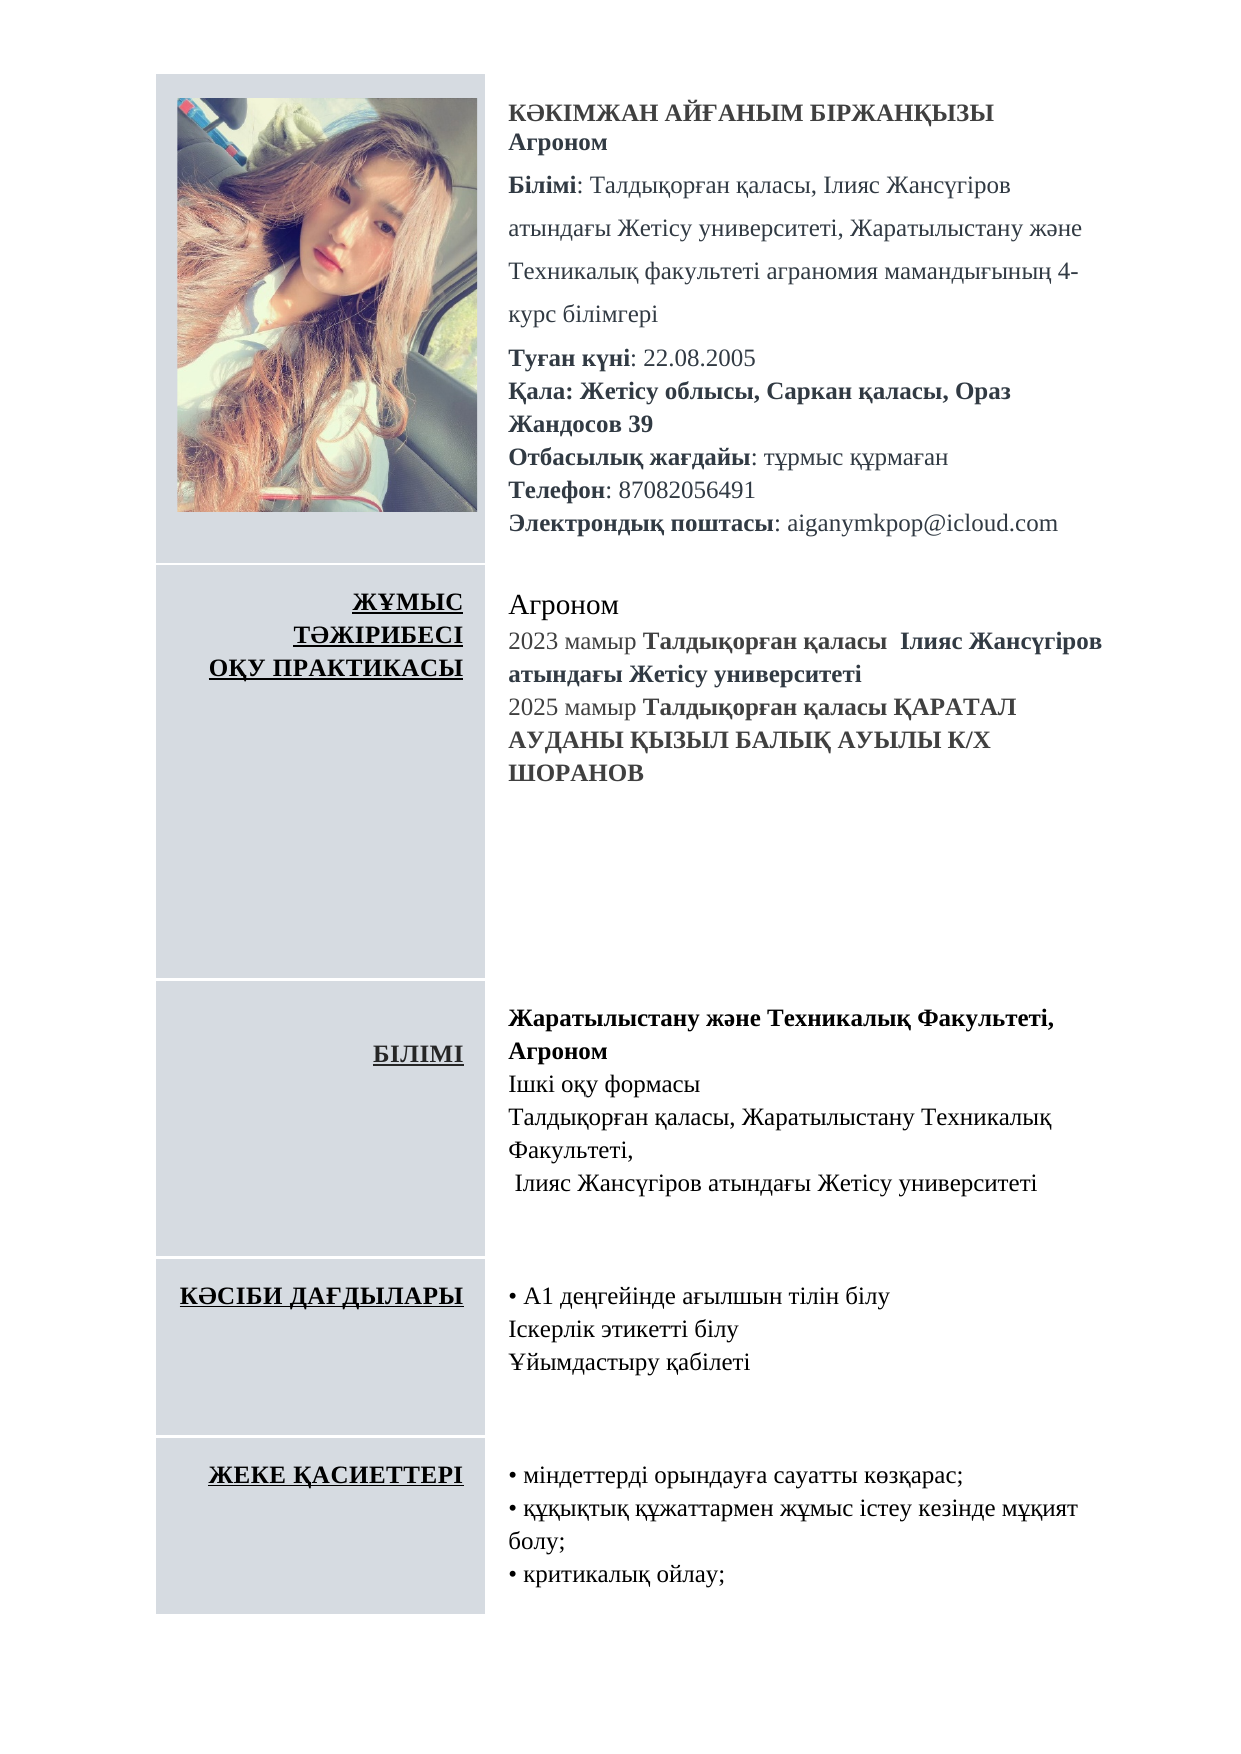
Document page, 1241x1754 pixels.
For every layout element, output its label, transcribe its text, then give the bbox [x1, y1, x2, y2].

table_header КӘКІМЖАН АЙҒАНЫМ БІРЖАНҚЫЗЫ Агроном Білімі: Талдықорған қаласы, Ілияс Жансүгіров атындағы Жетісу университеті, Жаратылыстану және Техникалық факультеті аграномия мамандығының 4-курс білімгері Туған күні: 22.08.2005 Қала: Жетісу облысы, Саркан қаласы, Ораз Жандосов 39 Отбасылық жағдайы: тұрмыс құрмаған Телефон: 87082056491 Электрондық поштасы: aiganymkpop@icloud.com [487, 76, 1128, 563]
table_cell КӘСІБИ ДАҒДЫЛАРЫ [156, 1259, 485, 1435]
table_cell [487, 1438, 1128, 1614]
table_cell ЖҰМЫС ТӘЖІРИБЕСІ ОҚУ ПРАКТИКАСЫ [156, 565, 485, 978]
table_cell • А1 деңгейінде ағылшын тілін білу Іскерлік этикетті білу Ұйымдастыру қабілеті [487, 1259, 1128, 1435]
picture [177, 98, 478, 512]
table_cell Жаратылыстану және Техникалық Факультеті, Агроном Ішкі оқу формасы Талдықорған қаласы, Жаратылыстану Техникалық Факультеті, Ілияс Жансүгіров атындағы Жетісу университеті [487, 981, 1128, 1256]
table_cell ЖЕКЕ ҚАСИЕТТЕРІ [156, 1438, 485, 1614]
table_header [156, 74, 485, 563]
table_cell БІЛІМІ [156, 981, 485, 1256]
table_cell Агроном 2023 мамыр Талдықорған қаласы Ілияс Жансүгіров атындағы Жетісу университеті 2025 мамыр Талдықорған қаласы ҚАРАТАЛ АУДАНЫ ҚЫЗЫЛ БАЛЫҚ АУЫЛЫ К/Х ШОРАНОВ [487, 565, 1128, 978]
